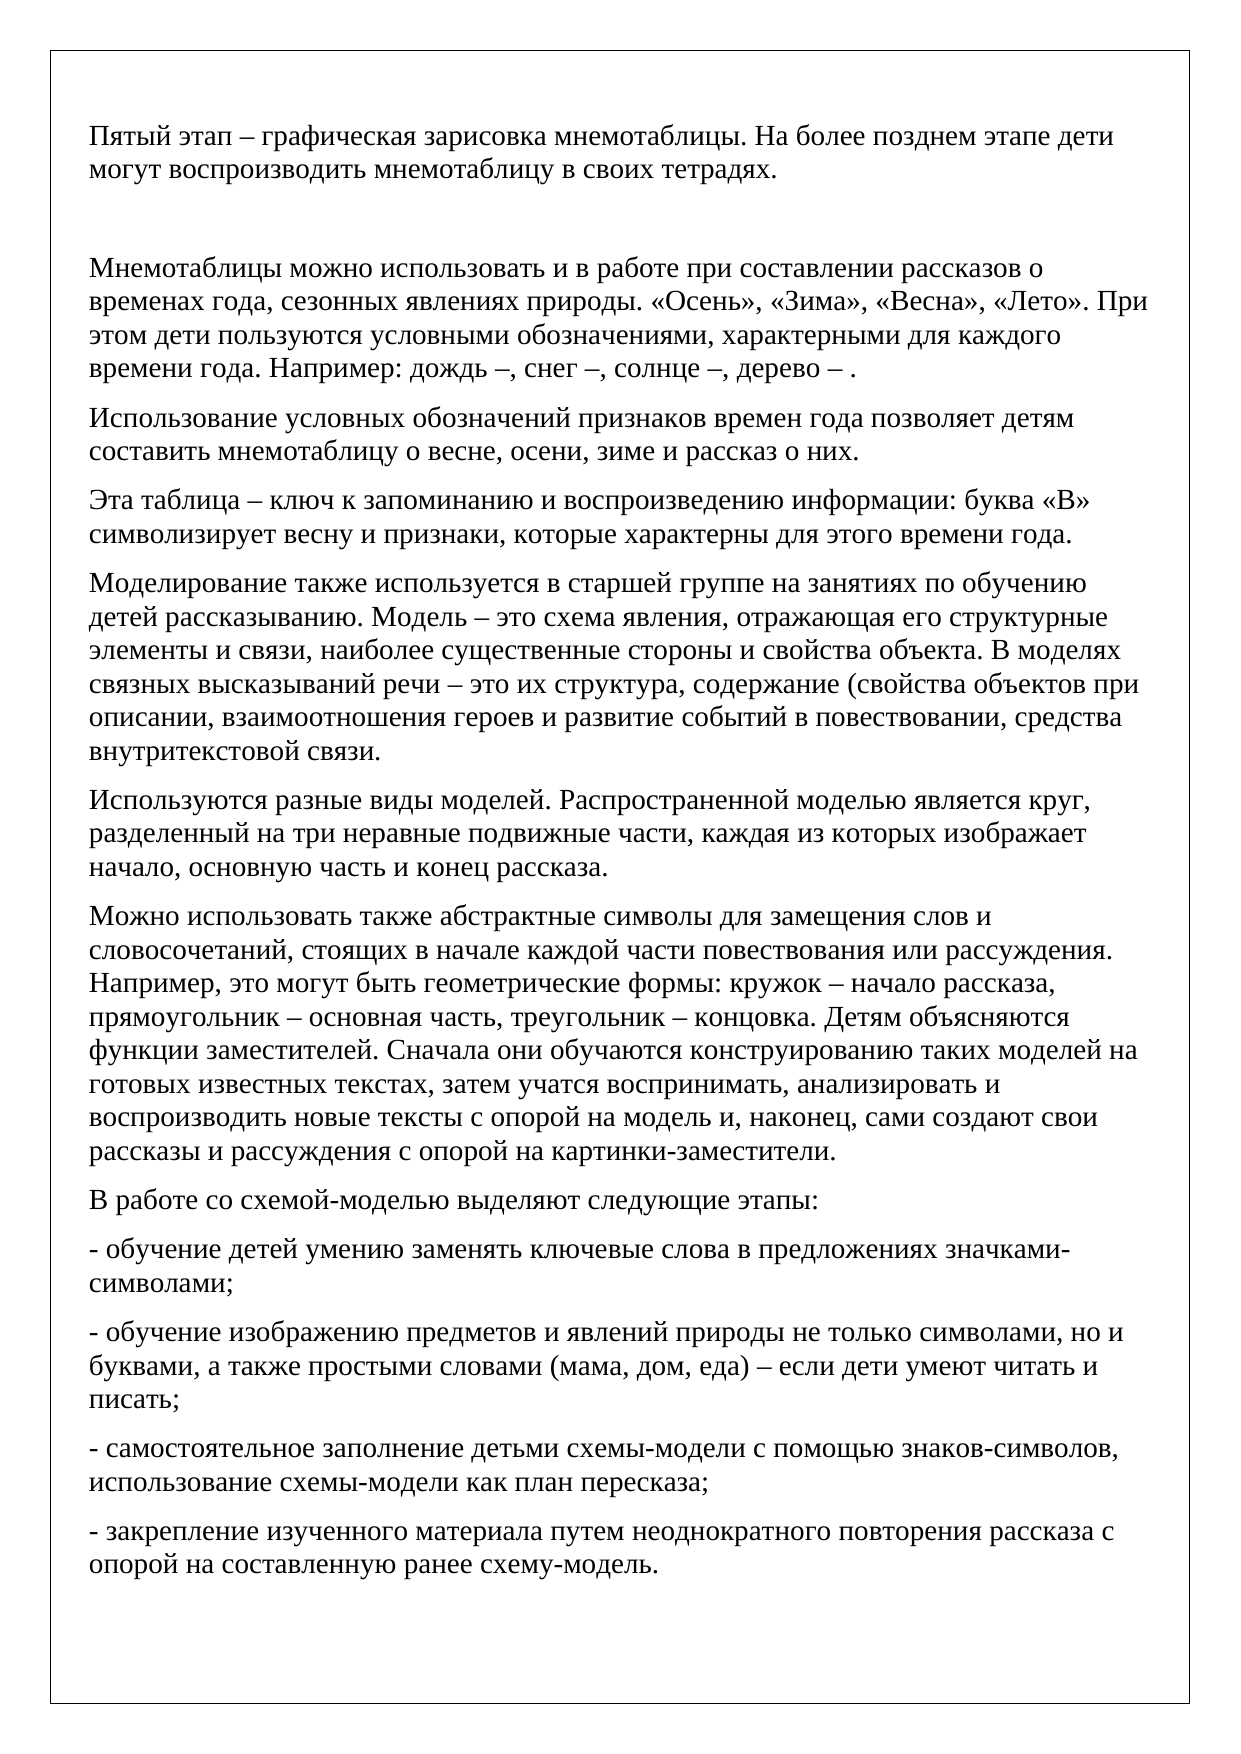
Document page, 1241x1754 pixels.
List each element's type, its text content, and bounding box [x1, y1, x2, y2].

text - закрепление изученного материала путем неоднократного повторения рассказа с опорой на составленную ранее схему-модель. [89, 1513, 1152, 1580]
text Моделирование также используется в старшей группе на занятиях по обучению детей рассказыванию. Модель – это схема явления, отражающая его структурные элементы и связи, наиболее существенные стороны и свойства объекта. В моделях связных высказываний речи – это их структура, содержание (свойства объектов при описании, взаимоотношения героев и развитие событий в повествовании, средства внутритекстовой связи. [89, 565, 1152, 766]
text - обучение детей умению заменять ключевые слова в предложениях значками-символами; [89, 1231, 1152, 1298]
text В работе со схемой-моделью выделяют следующие этапы: [89, 1182, 1152, 1216]
text Мнемотаблицы можно использовать и в работе при составлении рассказов о временах года, сезонных явлениях природы. «Осень», «Зима», «Весна», «Лето». При этом дети пользуются условными обозначениями, характерными для каждого времени года. Например: дождь –, снег –, солнце –, дерево – . [89, 250, 1152, 384]
text - обучение изображению предметов и явлений природы не только символами, но и буквами, а также простыми словами (мама, дом, еда) – если дети умеют читать и писать; [89, 1314, 1152, 1415]
text Эта таблица – ключ к запоминанию и воспроизведению информации: буква «В» символизирует весну и признаки, которые характерны для этого времени года. [89, 482, 1152, 549]
text Пятый этап – графическая зарисовка мнемотаблицы. На более позднем этапе дети могут воспроизводить мнемотаблицу в своих тетрадях. [89, 118, 1152, 185]
text - самостоятельное заполнение детьми схемы-модели с помощью знаков-символов, использование схемы-модели как план пересказа; [89, 1430, 1152, 1497]
text Использование условных обозначений признаков времен года позволяет детям составить мнемотаблицу о весне, осени, зиме и рассказ о них. [89, 400, 1152, 467]
text Можно использовать также абстрактные символы для замещения слов и словосочетаний, стоящих в начале каждой части повествования или рассуждения. Например, это могут быть геометрические формы: кружок – начало рассказа, прямоугольник – основная часть, треугольник – концовка. Детям объясняются функции заместителей. Сначала они обучаются конструированию таких моделей на готовых известных текстах, затем учатся воспринимать, анализировать и воспроизводить новые тексты с опорой на модель и, наконец, сами создают свои рассказы и рассуждения с опорой на картинки-заместители. [89, 898, 1152, 1167]
text Используются разные виды моделей. Распространенной моделью является круг, разделенный на три неравные подвижные части, каждая из которых изображает начало, основную часть и конец рассказа. [89, 782, 1152, 883]
